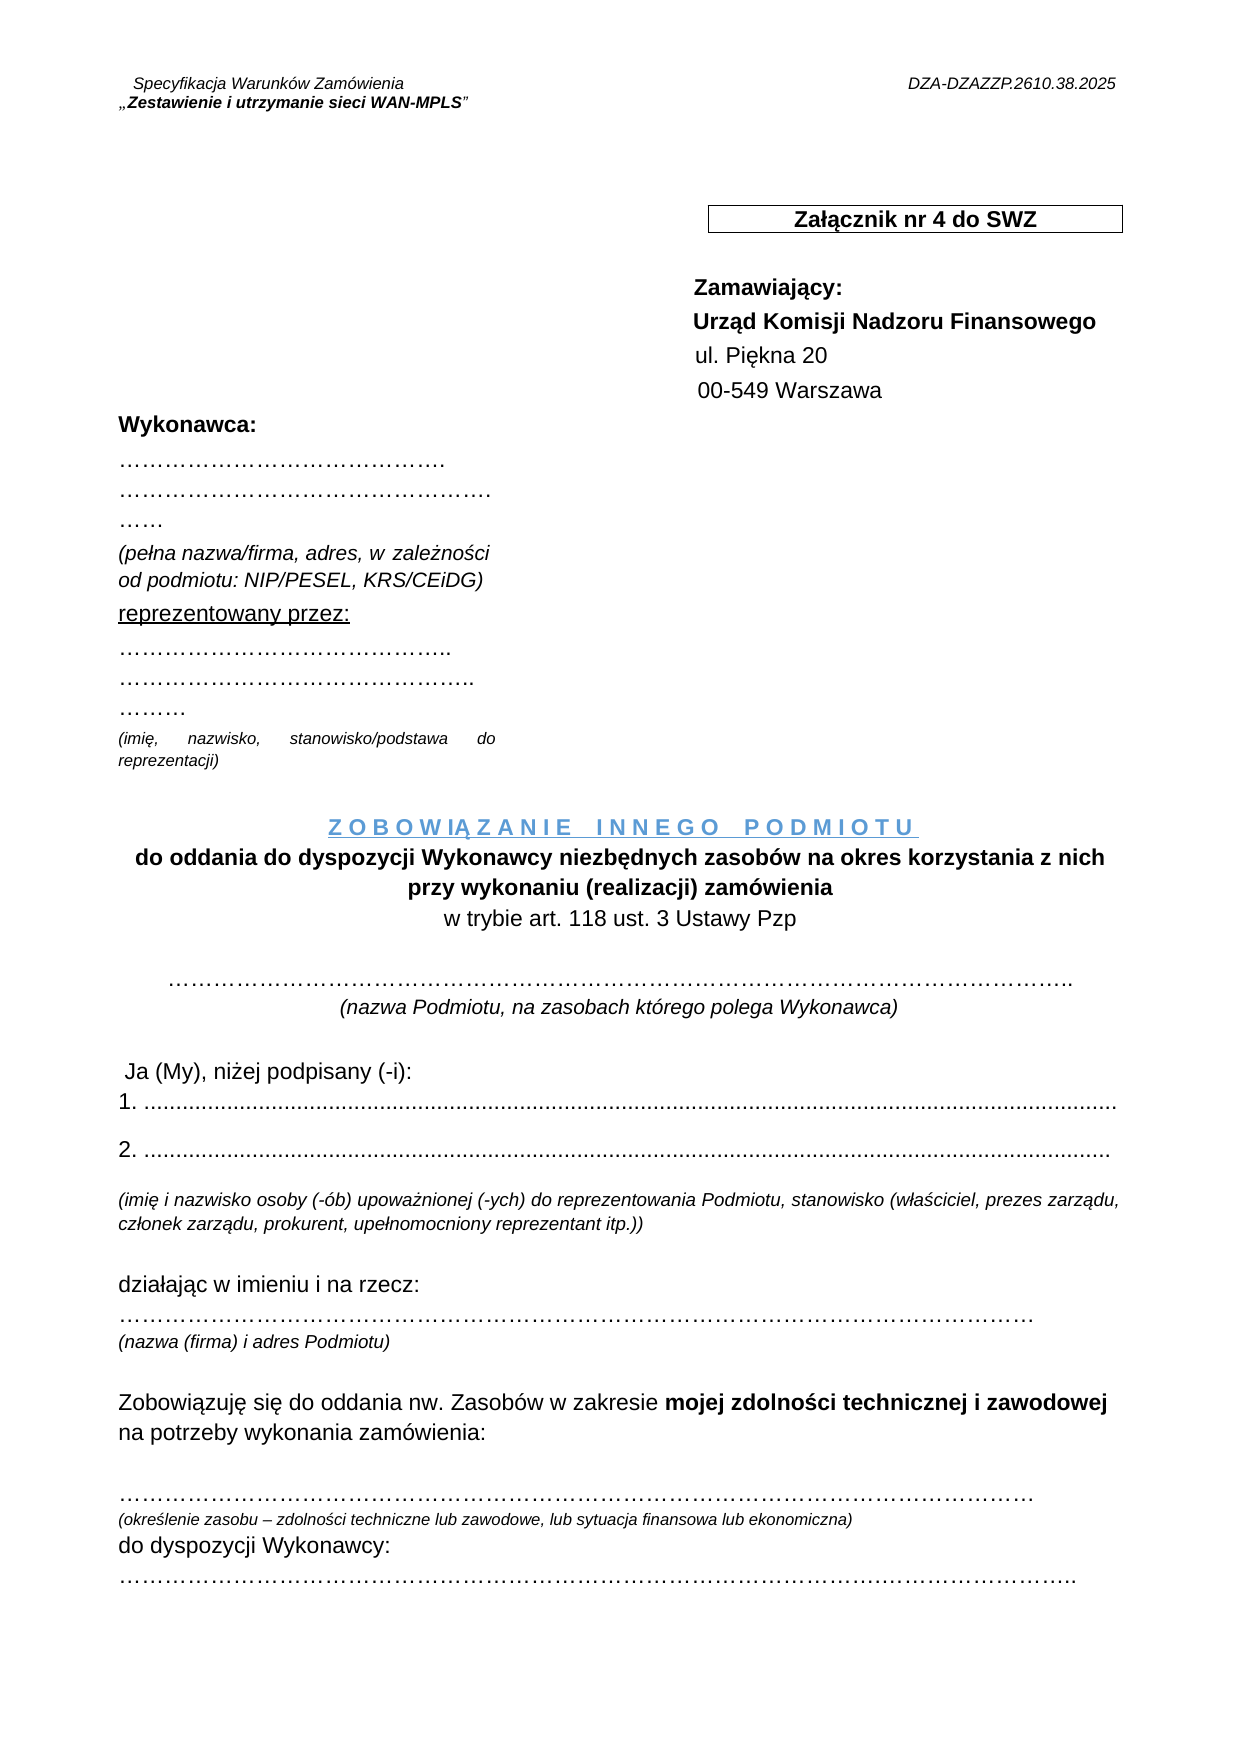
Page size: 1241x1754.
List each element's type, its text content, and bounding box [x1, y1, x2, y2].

text (pełna nazwa/firma, adres, w zależności od podmiotu: NIP/PESEL, KRS/CEiDG) [118, 540, 502, 592]
text do oddania do dyspozycji Wykonawcy niezbędnych zasobów na okres korzystania z nich przy wykonaniu (realizacji) zamówienia [118, 844, 1122, 901]
text Z O B O W IĄ Z A N I E I N N E G O P O D M I O T U [118, 814, 1122, 840]
text do dyspozycji Wykonawcy: [118, 1532, 1122, 1558]
text 1. ......................................................................................................................................................... [118, 1088, 1122, 1115]
text ……………………………………..………………………………………..……… [118, 634, 502, 721]
text ………………………………………………………………………………………………………… [118, 1480, 1122, 1506]
text (określenie zasobu – zdolności techniczne lub zawodowe, lub sytuacja finansowa lub ekonomiczna) [118, 1510, 1122, 1529]
text Urząd Komisji Nadzoru Finansowego [635, 308, 1122, 334]
text 2. ........................................................................................................................................................ [118, 1136, 1122, 1162]
text ……………………………………………………………………………………….…………………….. [118, 1562, 1122, 1588]
text reprezentowany przez: [118, 599, 1122, 626]
text ul. Piękna 20 [561, 342, 1122, 369]
text …………………………………….………………………………………….…… [118, 446, 502, 532]
text (imię i nazwisko osoby (-ób) upoważnionej (-ych) do reprezentowania Podmiotu, stanowisko (właściciel, prezes zarządu, członek zarządu, prokurent, upełnomocniony reprezentant itp.)) [118, 1188, 1122, 1235]
text ……………………………………………………………………………………………………….. [118, 965, 1122, 991]
text Zobowiązuję się do oddania nw. Zasobów w zakresie mojej zdolności technicznej i zawodowej na potrzeby wykonania zamówienia: [118, 1389, 1122, 1446]
text (imię, nazwisko, stanowisko/podstawa do reprezentacji) [118, 729, 502, 770]
text (nazwa (firma) i adres Podmiotu) [118, 1331, 1122, 1353]
text działając w imieniu i na rzecz: [118, 1271, 1122, 1297]
text w trybie art. 118 ust. 3 Ustawy Pzp [118, 904, 1122, 931]
text Ja (My), niżej podpisany (-i): [118, 1058, 1122, 1084]
text Załącznik nr 4 do SWZ [709, 206, 1122, 232]
text (nazwa Podmiotu, na zasobach którego polega Wykonawca) [118, 995, 1122, 1019]
text Zamawiający: [118, 273, 1122, 300]
text ………………………………………………………………………………………………………… [118, 1301, 1122, 1327]
text 00-549 Warszawa [487, 377, 1122, 403]
text Wykonawca: [118, 411, 1122, 437]
